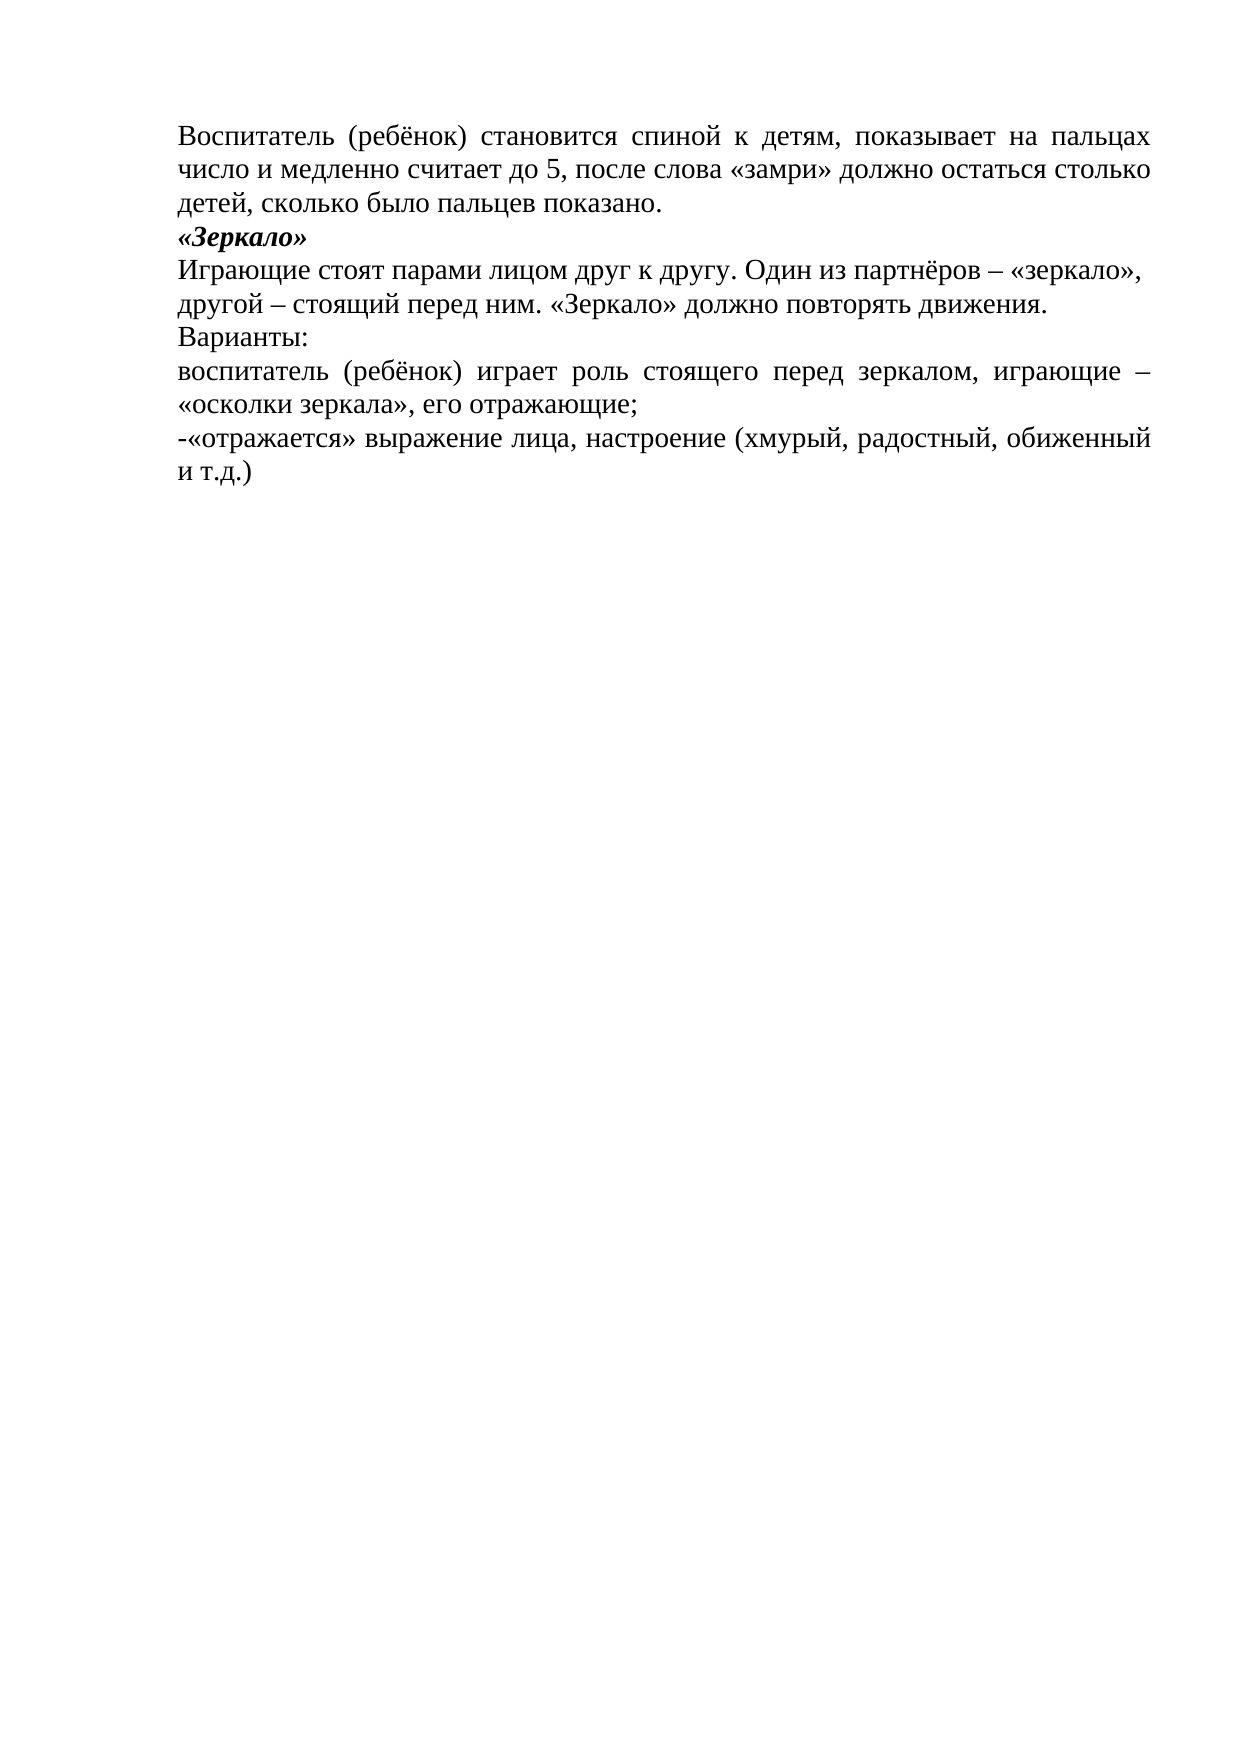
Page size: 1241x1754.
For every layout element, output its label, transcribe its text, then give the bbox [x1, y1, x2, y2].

text другой – стоящий перед ним. «Зеркало» должно повторять движения. [177, 286, 1152, 319]
text «Зеркало» [177, 219, 1152, 252]
text Воспитатель (ребёнок) становится спиной к детям, показывает на пальцах число и медленно считает до 5, после слова «замри» должно остаться столько детей, сколько было пальцев показано. [177, 118, 1152, 219]
text воспитатель (ребёнок) играет роль стоящего перед зеркалом, играющие – «осколки зеркала», его отражающие; [177, 353, 1152, 420]
text Варианты: [177, 319, 1152, 353]
text -«отражается» выражение лица, настроение (хмурый, радостный, обиженный и т.д.) [177, 420, 1152, 487]
text Играющие стоят парами лицом друг к другу. Один из партнёров – «зеркало», [177, 252, 1152, 286]
